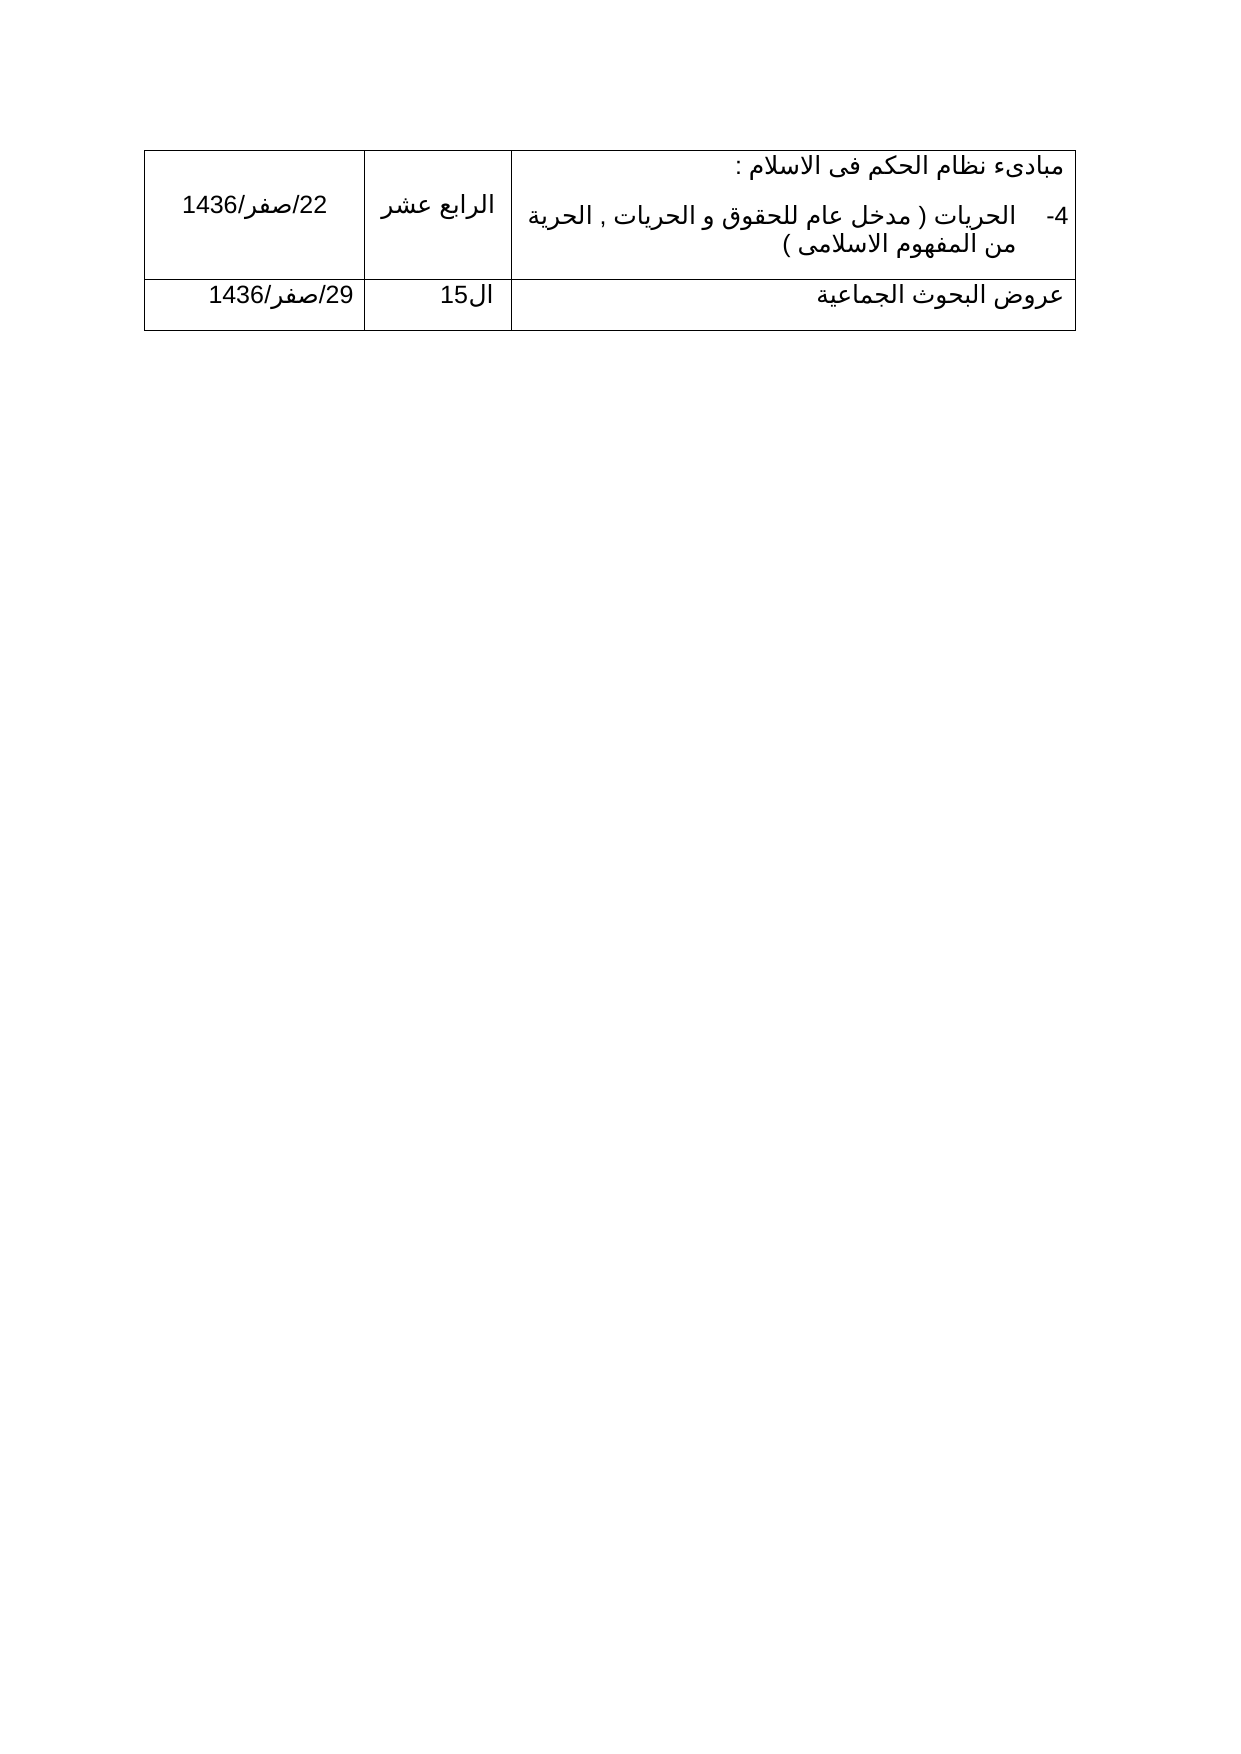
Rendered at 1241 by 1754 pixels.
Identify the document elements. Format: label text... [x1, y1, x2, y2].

table_cell الرابع عشر [365, 151, 511, 279]
table_cell مبادىء نظام الحكم فى الاسلام : الحريات ( مدخل عام للحقوق و الحريات , الحرية من المفهوم الاسلامى ) [512, 151, 1075, 279]
table_cell عروض البحوث الجماعية [512, 280, 1075, 329]
table_cell 22/صفر/1436 [145, 151, 364, 279]
table_cell ال15 [365, 280, 511, 329]
table_cell 29/صفر/1436 [145, 280, 364, 329]
